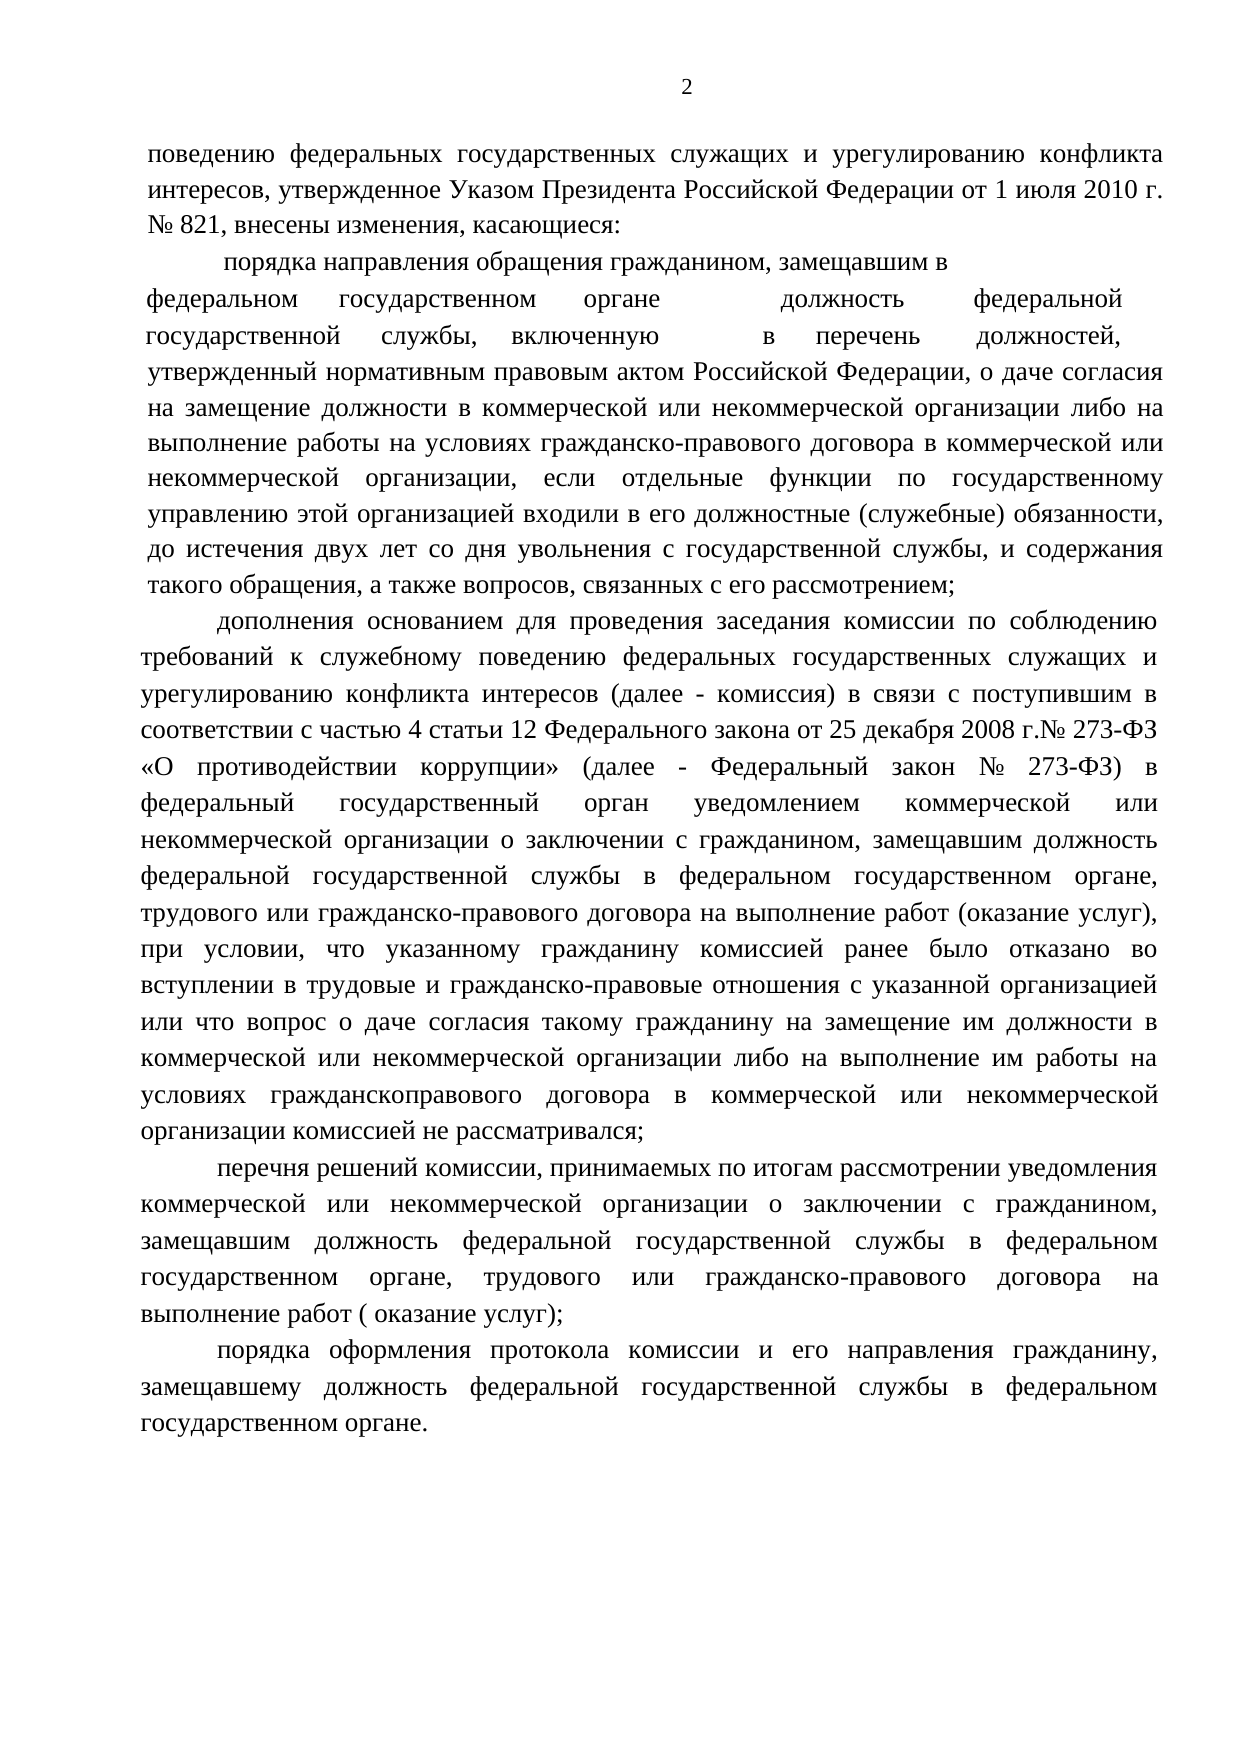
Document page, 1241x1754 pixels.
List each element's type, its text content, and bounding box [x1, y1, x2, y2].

text порядка оформления протокола комиссии и его направления гражданину, замещавшему должность федеральной государственной службы в федеральном государственном органе. [140, 1329, 1159, 1439]
text утвержденный нормативным правовым актом Российской Федерации, о даче согласия на замещение должности в коммерческой или некоммерческой организации либо на выполнение работы на условиях гражданско-правового договора в коммерческой или некоммерческой организации, если отдельные функции по государственному управлению этой организацией входили в его должностные (служебные) обязанности, до истечения двух лет со дня увольнения с государственной службы, и содержания такого обращения, а также вопросов, связанных с его рассмотрением; [147, 352, 1165, 600]
text федеральном государственном органе должность федеральной [139, 277, 1166, 315]
text поведению федеральных государственных служащих и урегулированию конфликта интересов, утвержденное Указом Президента Российской Федерации от 1 июля 2010 г. № 821, внесены изменения, касающиеся: [147, 134, 1165, 241]
text государственной службы, включенную в перечень должностей, [139, 315, 1166, 352]
text дополнения основанием для проведения заседания комиссии по соблюдению требований к служебному поведению федеральных государственных служащих и урегулированию конфликта интересов (далее - комиссия) в связи с поступившим в соответствии с частью 4 статьи 12 Федерального закона от 25 декабря .№ 273-ФЗ «О противодействии коррупции» (далее - Федеральный закон № 273-ФЗ) в федеральный государственный орган уведомлением коммерческой или некоммерческой организации о заключении с гражданином, замещавшим должность федеральной государственной службы в федеральном государственном органе, трудового или гражданско-правового договора на выполнение работ (оказание услуг), при условии, что указанному гражданину комиссией ранее было отказано во вступлении в трудовые и гражданско-правовые отношения с указанной организацией или что вопрос о даче согласия такому гражданину на замещение им должности в коммерческой или некоммерческой организации либо на выполнение им работы на условиях гражданскоправового договора в коммерческой или некоммерческой организации комиссией не рассматривался; [140, 600, 1159, 1147]
text 2 [681, 75, 1173, 99]
text порядка направления обращения гражданином, замещавшим в [223, 241, 1166, 277]
text перечня решений комиссии, принимаемых по итогам рассмотрении уведомления коммерческой или некоммерческой организации о заключении с гражданином, замещавшим должность федеральной государственной службы в федеральном государственном органе, трудового или гражданско-правового договора на выполнение работ ( оказание услуг); [140, 1147, 1159, 1329]
